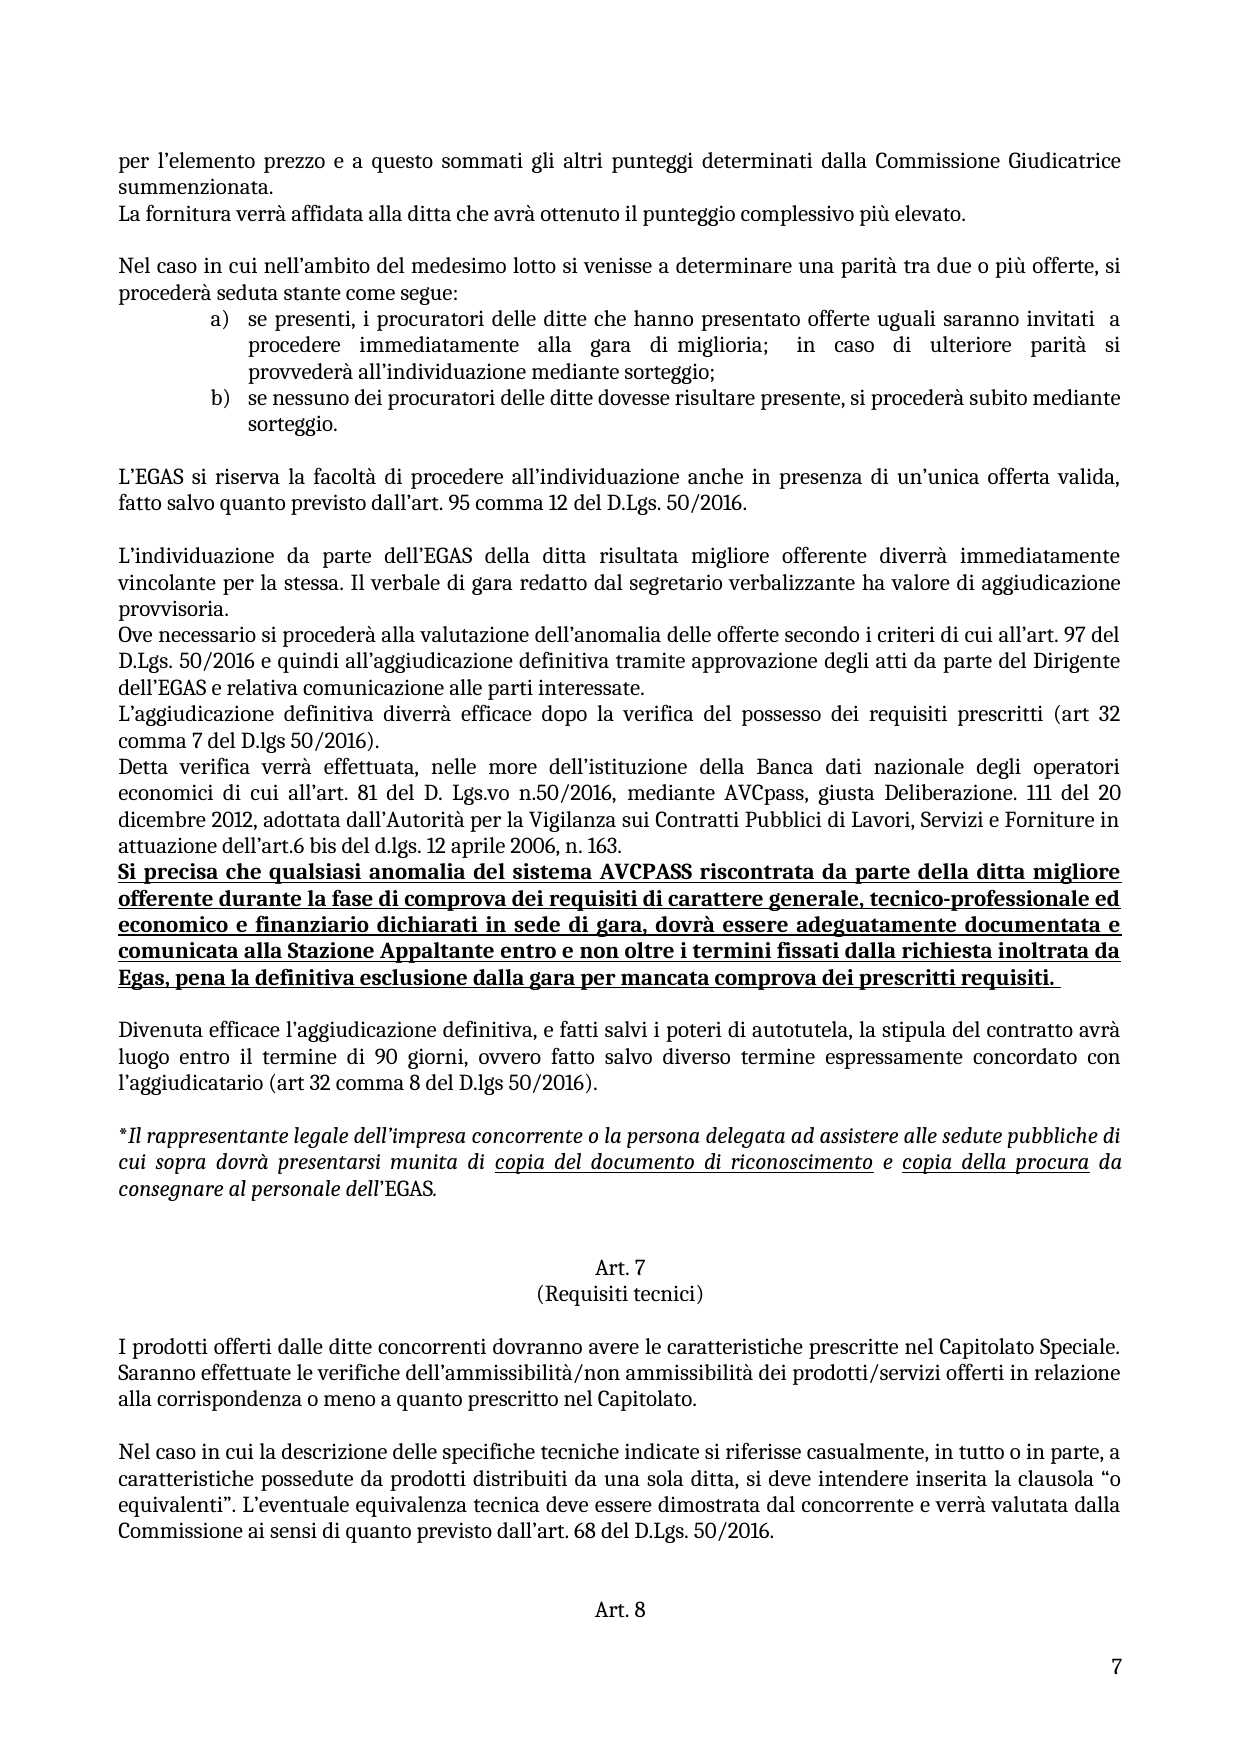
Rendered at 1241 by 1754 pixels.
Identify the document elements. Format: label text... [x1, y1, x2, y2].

text *Il rappresentante legale dell’impresa concorrente o la persona delegata ad assistere alle sedute pubbliche di cui sopra dovrà presentarsi munita di copia del documento di riconoscimento e copia della procura da consegnare al personale dell’EGAS. [118, 1123, 1122, 1202]
text L’aggiudicazione definitiva diverrà efficace dopo la verifica del possesso dei requisiti prescritti (art 32 comma 7 del D.lgs 50/2016). [118, 701, 1122, 754]
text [118, 148, 1122, 200]
text L’individuazione da parte dell’EGAS della ditta risultata migliore offerente diverrà immediatamente vincolante per la stessa. Il verbale di gara redatto dal segretario verbalizzante ha valore di aggiudicazione provvisoria. [118, 543, 1122, 622]
text Nel caso in cui nell’ambito del medesimo lotto si venisse a determinare una parità tra due o più offerte, si procederà seduta stante come segue: [118, 253, 1122, 306]
text Si precisa che qualsiasi anomalia del sistema AVCPASS riscontrata da parte della ditta migliore offerente durante la fase di comprova dei requisiti di carattere generale, tecnico-professionale ed economico e finanziario dichiarati in sede di gara, dovrà essere adeguatamente documentata e comunicata alla Stazione Appaltante entro e non oltre i termini fissati dalla richiesta inoltrata da Egas, pena la definitiva esclusione dalla gara per mancata comprova dei prescritti requisiti. [118, 883, 1122, 934]
text I prodotti offerti dalle ditte concorrenti dovranno avere le caratteristiche prescritte nel Capitolato Speciale. Saranno effettuate le verifiche dell’ammissibilità/non ammissibilità dei prodotti/servizi offerti in relazione alla corrispondenza o meno a quanto prescritto nel Capitolato. [118, 1333, 1122, 1413]
text Art. 7 [118, 1254, 1122, 1281]
text L’EGAS si riserva la facoltà di procedere all’individuazione anche in presenza di un’unica offerta valida, fatto salvo quanto previsto dall’art. 95 comma 12 del D.Lgs. 50/2016. [118, 464, 1122, 517]
text La fornitura verrà affidata alla ditta che avrà ottenuto il punteggio complessivo più elevato. [118, 200, 1122, 227]
text Art. 8 [118, 1597, 1122, 1623]
text (Requisiti tecnici) [118, 1281, 1122, 1307]
text Ove necessario si procederà alla valutazione dell’anomalia delle offerte secondo i criteri di cui all’art. 97 del D.Lgs. 50/2016 e quindi all’aggiudicazione definitiva tramite approvazione degli atti da parte del Dirigente dell’EGAS e relativa comunicazione alle parti interessate. [118, 622, 1122, 701]
text Detta verifica verrà effettuata, nelle more dell’istituzione della Banca dati nazionale degli operatori economici di cui all’art. 81 del D. Lgs.vo n.50/2016, mediante AVCpass, giusta Deliberazione. 111 del 20 dicembre 2012, adottata dall’Autorità per la Vigilanza sui Contratti Pubblici di Lavori, Servizi e Forniture in attuazione dell’art.6 bis del d.lgs. 12 aprile 2006, n. 163. [118, 754, 1122, 859]
text Nel caso in cui la descrizione delle specifiche tecniche indicate si riferisse casualmente, in tutto o in parte, a caratteristiche possedute da prodotti distribuiti da una sola ditta, si deve intendere inserita la clausola “o equivalenti”. L’eventuale equivalenza tecnica deve essere dimostrata dal concorrente e verrà valutata dalla Commissione ai sensi di quanto previsto dall’art. 68 del D.Lgs. 50/2016. [118, 1439, 1122, 1544]
list se nessuno dei procuratori delle ditte dovesse risultare presente, si procederà subito mediante sorteggio. [210, 385, 1122, 437]
list se presenti, i procuratori delle ditte che hanno presentato offerte uguali saranno invitati a procedere immediatamente alla gara di miglioria; in caso di ulteriore parità si provvederà all’individuazione mediante sorteggio; [210, 306, 1122, 385]
text Si precisa che qualsiasi anomalia del sistema AVCPASS riscontrata da parte della ditta migliore offerente durante la fase di comprova dei requisiti di carattere generale, tecnico-professionale ed economico e finanziario dichiarati in sede di gara, dovrà essere adeguatamente documentata e comunicata alla Stazione Appaltante entro e non oltre i termini fissati dalla richiesta inoltrata da Egas, pena la definitiva esclusione dalla gara per mancata comprova dei prescritti requisiti. [118, 936, 1122, 991]
text Divenuta efficace l’aggiudicazione definitiva, e fatti salvi i poteri di autotutela, la stipula del contratto avrà luogo entro il termine di 90 giorni, ovvero fatto salvo diverso termine espressamente concordato con l’aggiudicatario (art 32 comma 8 del D.lgs 50/2016). [118, 1017, 1122, 1096]
